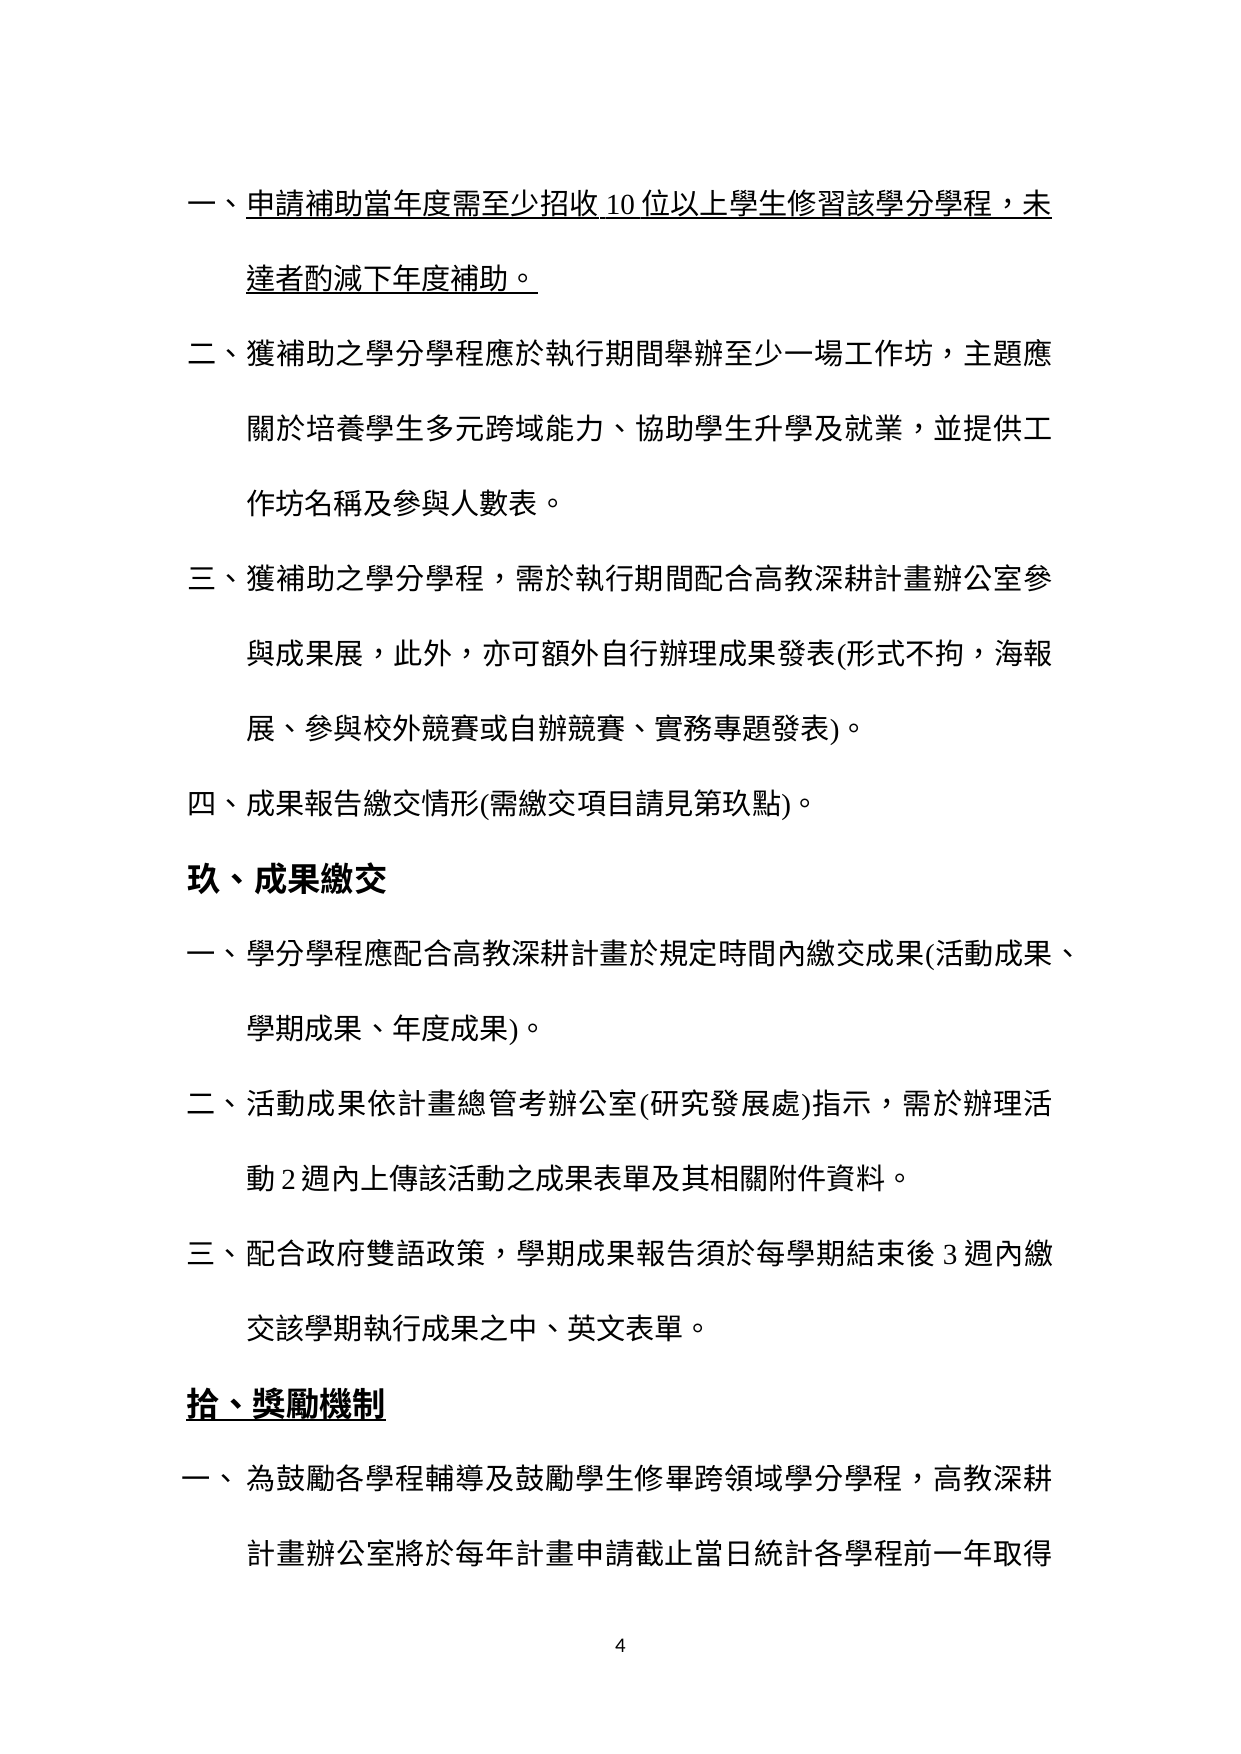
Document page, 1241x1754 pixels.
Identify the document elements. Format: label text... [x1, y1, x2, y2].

text 玖、成果繳交 [187, 839, 1053, 914]
list 獲補助之學分學程，需於執行期間配合高教深耕計畫辦公室參與成果展，此外，亦可額外自行辦理成果發表(形式不拘，海報展、參與校外競賽或自辦競賽、實務專題發表)。 [187, 539, 1053, 764]
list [182, 1439, 1053, 1589]
list 配合政府雙語政策，學期成果報告須於每學期結束後3週內繳交該學期執行成果之中、英文表單。 [186, 1214, 1053, 1364]
list 學分學程應配合高教深耕計畫於規定時間內繳交成果(活動成果、學期成果、年度成果)。 [186, 914, 1053, 1064]
list 成果報告繳交情形(需繳交項目請見第玖點)。 [187, 764, 1053, 839]
list 獲補助之學分學程應於執行期間舉辦至少一場工作坊，主題應關於培養學生多元跨域能力、協助學生升學及就業，並提供工作坊名稱及參與人數表。 [187, 314, 1053, 539]
list 活動成果依計畫總管考辦公室(研究發展處)指示，需於辦理活動2週內上傳該活動之成果表單及其相關附件資料。 [186, 1064, 1053, 1214]
text 拾、獎勵機制 [186, 1364, 1053, 1439]
list 申請補助當年度需至少招收10位以上學生修習該學分學程，未達者酌減下年度補助。 [187, 164, 1053, 314]
